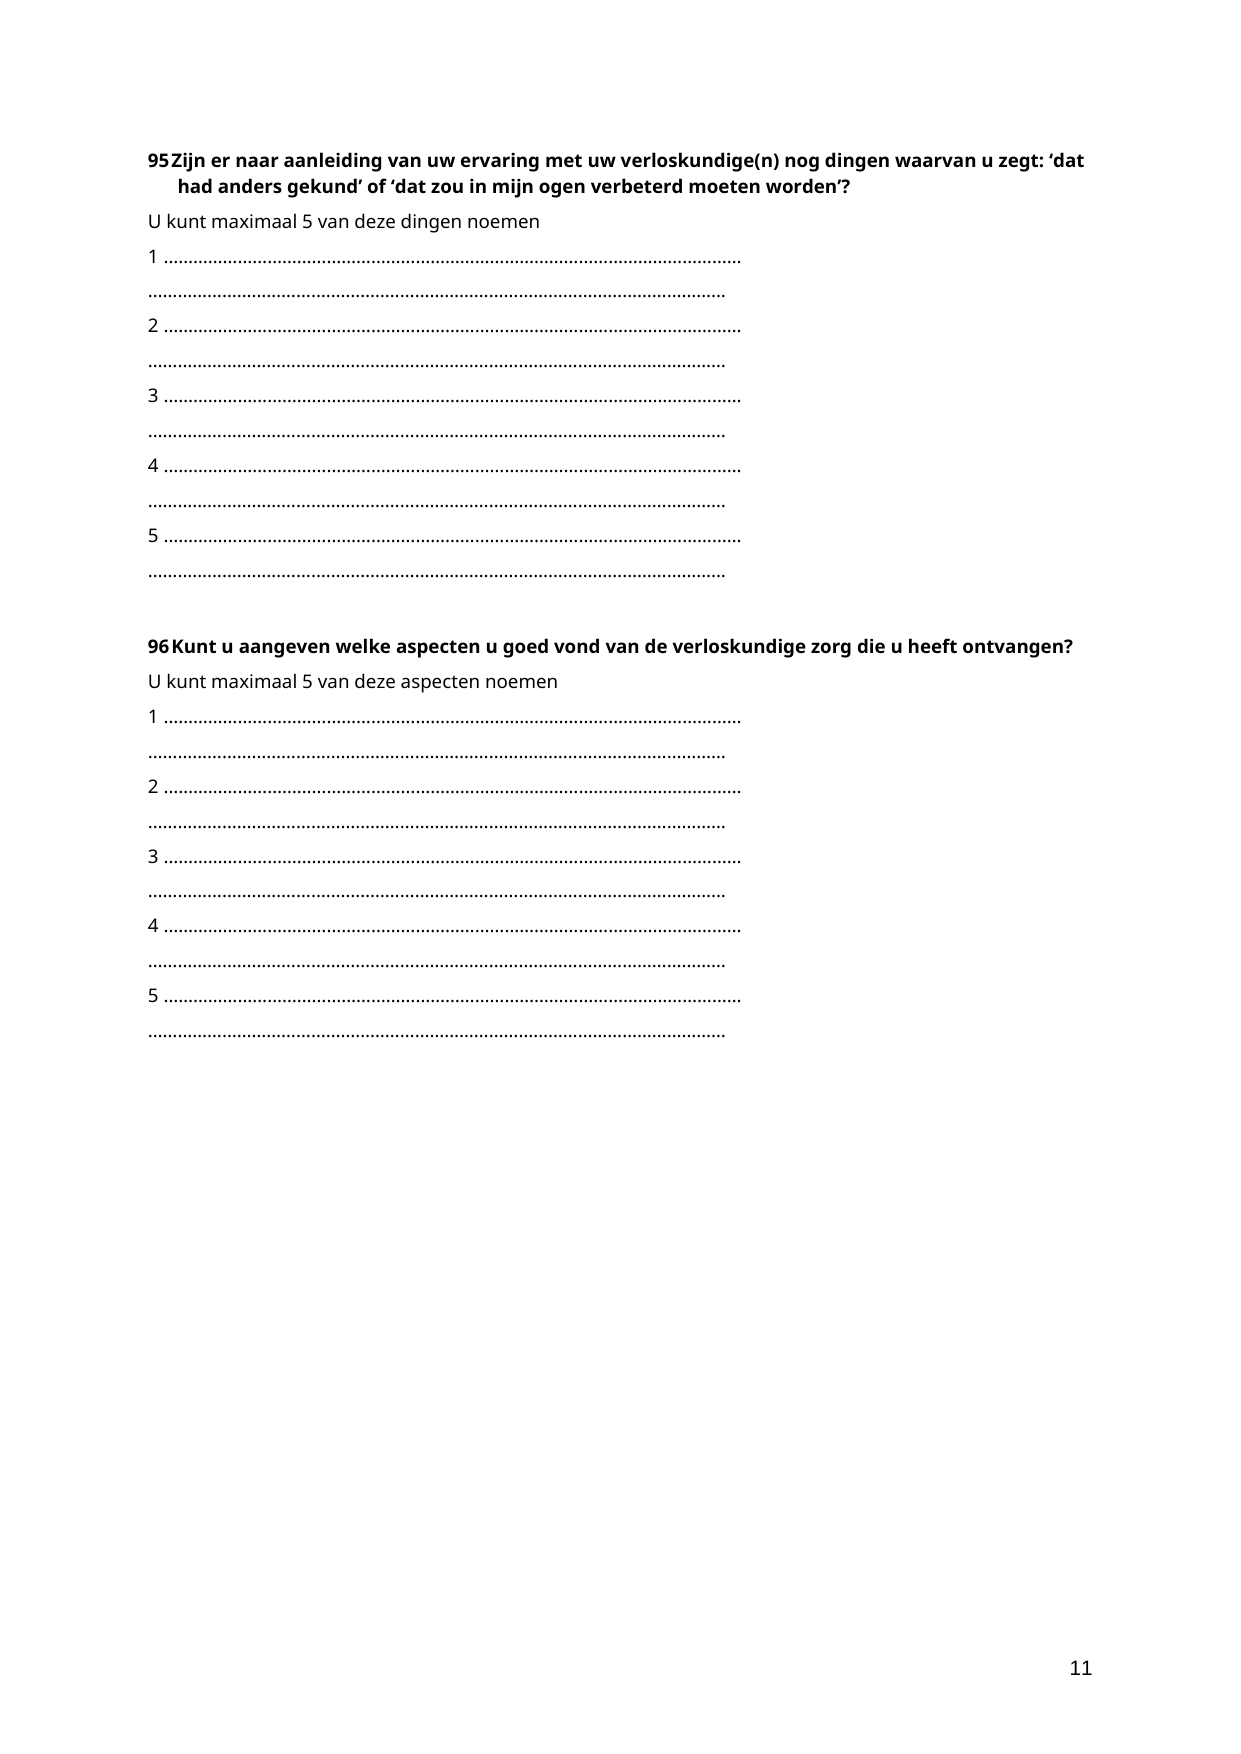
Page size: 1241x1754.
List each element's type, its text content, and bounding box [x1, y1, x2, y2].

text 4 ……………………………………………………………………………………………………… [148, 903, 1093, 938]
text 3 ……………………………………………………………………………………………………… [148, 833, 1093, 868]
text ……………………………………………………………………………………………………… [148, 338, 1093, 373]
text U kunt maximaal 5 van deze aspecten noemen [148, 659, 1093, 694]
text 3 ……………………………………………………………………………………………………… [148, 373, 1093, 408]
list Kunt u aangeven welke aspecten u goed vond van de verloskundige zorg die u heeft ontvangen? [148, 633, 1093, 659]
text 1 ……………………………………………………………………………………………………… [148, 233, 1093, 268]
text ……………………………………………………………………………………………………… [148, 548, 1093, 582]
text ……………………………………………………………………………………………………… [148, 1008, 1093, 1043]
text U kunt maximaal 5 van deze dingen noemen [148, 199, 1093, 233]
text ……………………………………………………………………………………………………… [148, 868, 1093, 903]
text 2 ……………………………………………………………………………………………………… [148, 303, 1093, 338]
text ……………………………………………………………………………………………………… [148, 799, 1093, 833]
text 4 ……………………………………………………………………………………………………… [148, 443, 1093, 478]
text 5 ……………………………………………………………………………………………………… [148, 513, 1093, 548]
text ……………………………………………………………………………………………………… [148, 478, 1093, 513]
text 1 ……………………………………………………………………………………………………… [148, 694, 1093, 729]
text ……………………………………………………………………………………………………… [148, 268, 1093, 303]
text ……………………………………………………………………………………………………… [148, 408, 1093, 443]
text ……………………………………………………………………………………………………… [148, 729, 1093, 764]
list Zijn er naar aanleiding van uw ervaring met uw verloskundige(n) nog dingen waarvan u zegt: ‘dat had anders gekund’ of ‘dat zou in mijn ogen verbeterd moeten worden’? [148, 148, 1093, 199]
text 5 ……………………………………………………………………………………………………… [148, 973, 1093, 1008]
text ……………………………………………………………………………………………………… [148, 938, 1093, 973]
text 2 ……………………………………………………………………………………………………… [148, 764, 1093, 799]
